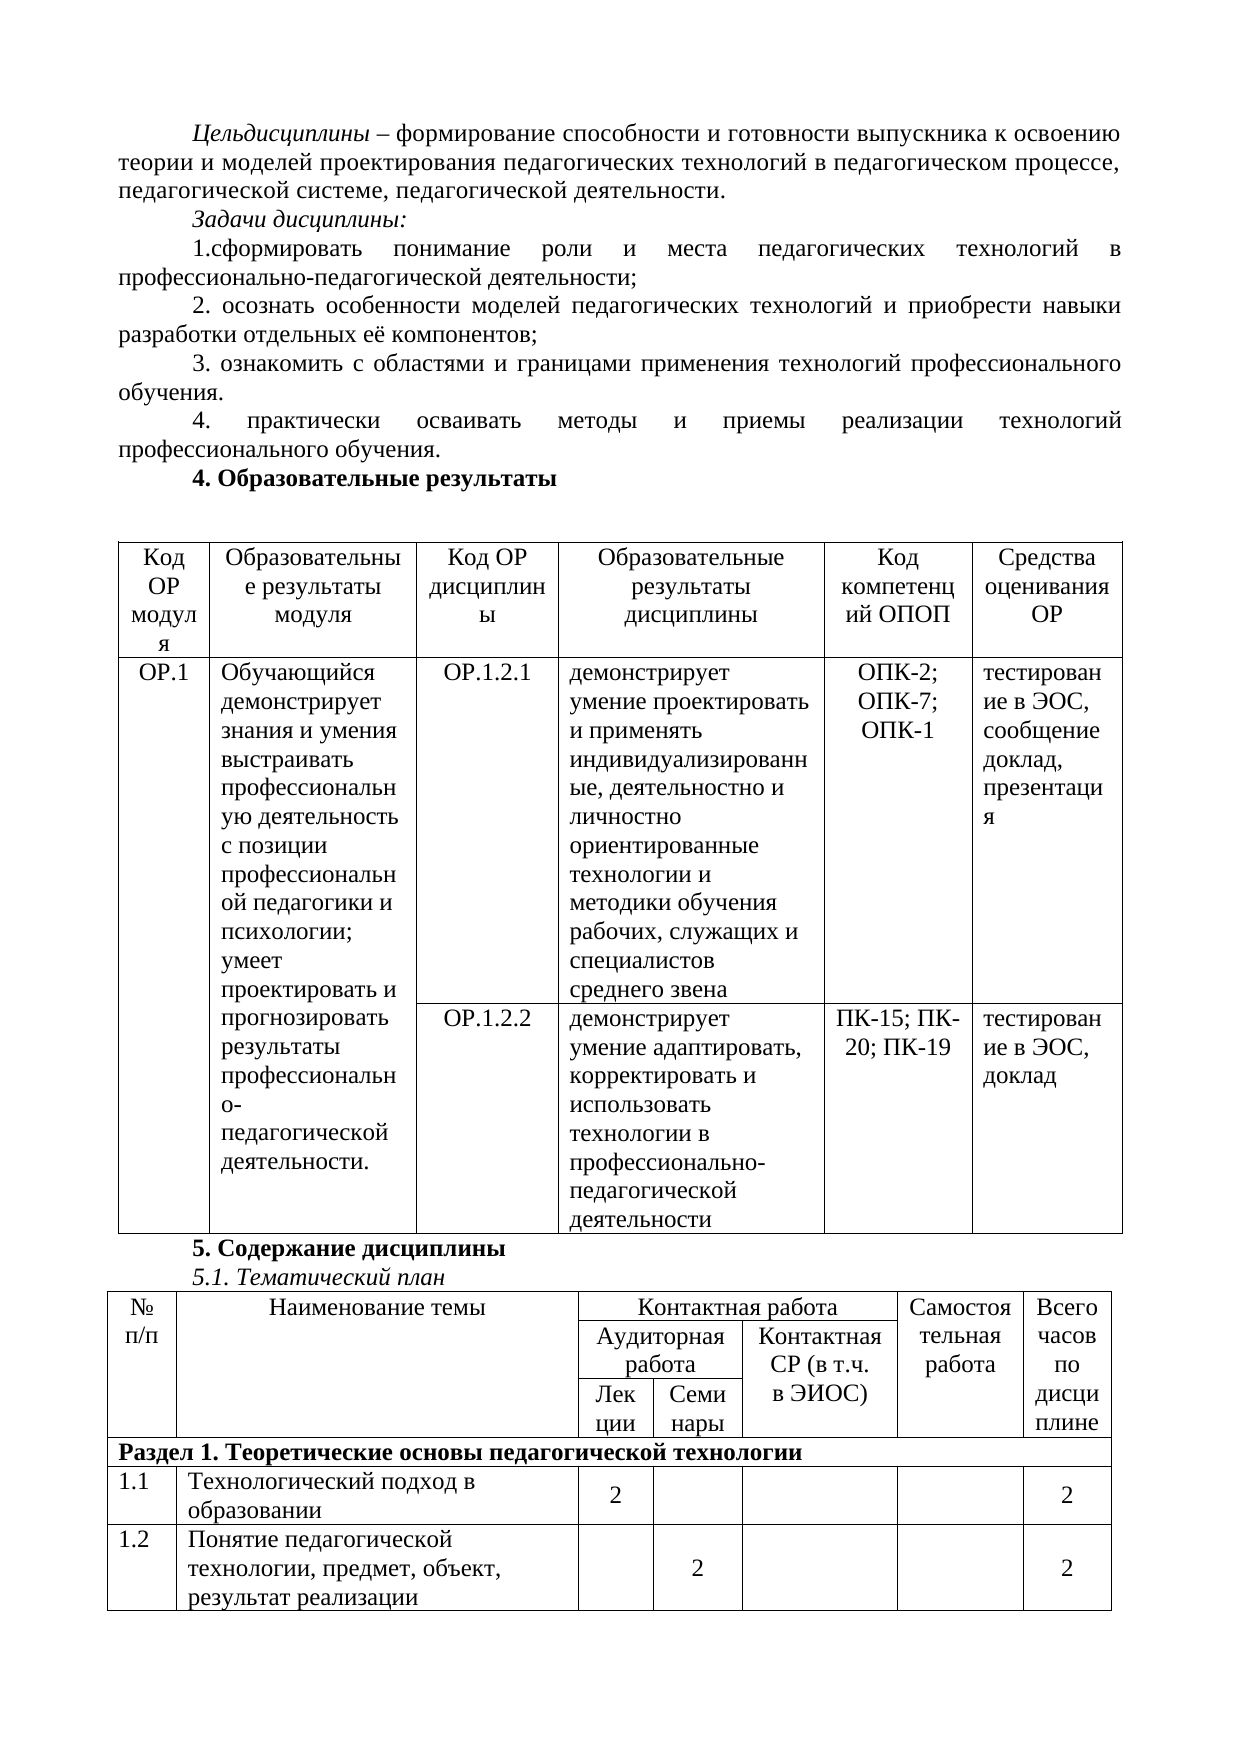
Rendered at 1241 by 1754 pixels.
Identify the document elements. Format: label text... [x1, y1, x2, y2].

table_cell демонстрирует умение проектировать и применять индивидуализированные, деятельностно и личностно ориентированные технологии и методики обучения рабочих, служащих и специалистов среднего звена [559, 658, 824, 1002]
text 2. осознать особенности моделей педагогических технологий и приобрести навыки разработки отдельных её компонентов; [118, 291, 1122, 348]
table_cell тестирование в ЭОС, сообщение доклад, презентация [973, 658, 1122, 1002]
text 4. практически осваивать методы и приемы реализации технологий профессионального обучения. [118, 406, 1122, 463]
table_header Код ОР дисциплины [417, 543, 558, 657]
table_cell [898, 1525, 1023, 1610]
table_cell 2 [579, 1467, 653, 1524]
text 5. Содержание дисциплины [118, 1234, 1122, 1262]
table_header Самостоятельная работа [898, 1292, 1023, 1436]
table_cell 2 [1024, 1525, 1111, 1610]
table_cell демонстрирует умение адаптировать, корректировать и использовать технологии в профессионально-педагогической деятельности [559, 1004, 824, 1233]
table_cell тестирование в ЭОС, доклад [973, 1004, 1122, 1233]
table_cell [743, 1525, 897, 1610]
table_cell Технологический подход в образовании [177, 1467, 578, 1524]
text 1.сформировать понимание роли и места педагогических технологий в профессионально-педагогической деятельности; [118, 233, 1122, 291]
table_cell Обучающийся демонстрирует знания и умения выстраивать профессиональную деятельность с позиции профессиональной педагогики и психологии; умеет проектировать и прогнозировать результаты профессионально-педагогической деятельности. [210, 658, 416, 1233]
table_cell Контактная СР (в т.ч. в ЭИОС) [743, 1321, 897, 1436]
table_header Образовательные результаты дисциплины [559, 543, 824, 657]
table_header № п/п [108, 1292, 176, 1436]
table_cell [579, 1525, 653, 1610]
table_cell ОПК-2; ОПК-7; ОПК-1 [825, 658, 972, 1002]
text 3. ознакомить с областями и границами применения технологий профессионального обучения. [118, 348, 1122, 406]
table_cell Понятие педагогической технологии, предмет, объект, результат реализации [177, 1525, 578, 1610]
table_header Контактная работа [579, 1292, 897, 1320]
table_cell 2 [654, 1525, 742, 1610]
table_header Наименование темы [177, 1292, 578, 1436]
table_cell [898, 1467, 1023, 1524]
table_cell ПК-15; ПК-20; ПК-19 [825, 1004, 972, 1233]
text Задачи дисциплины: [118, 204, 1122, 233]
table_cell Семинары [654, 1379, 742, 1436]
table_header Средства оценивания ОР [973, 543, 1122, 657]
table_cell 1.2 [108, 1525, 176, 1610]
table_cell ОР.1.2.1 [417, 658, 558, 1002]
table_cell [743, 1467, 897, 1524]
table_cell [654, 1467, 742, 1524]
table_cell 1.1 [108, 1467, 176, 1524]
table_cell Аудиторная работа [579, 1321, 742, 1378]
table_cell Раздел 1. Теоретические основы педагогической технологии [108, 1438, 1111, 1466]
text 5.1. Тематический план [118, 1262, 1122, 1291]
table_cell ОР.1 [119, 658, 209, 1233]
text Цельдисциплины – формирование способности и готовности выпускника к освоению теории и моделей проектирования педагогических технологий в педагогическом процессе, педагогической системе, педагогической деятельности. [118, 118, 1122, 204]
table_cell Лекции [579, 1379, 653, 1436]
table_header Код ОР модуля [119, 543, 209, 657]
table_header Всего часов по дисциплине [1024, 1292, 1111, 1436]
table_cell 2 [1024, 1467, 1111, 1524]
table_cell ОР.1.2.2 [417, 1004, 558, 1233]
text 4. Образовательные результаты [118, 463, 1122, 492]
table_header Код компетенций ОПОП [825, 543, 972, 657]
table_header Образовательные результаты модуля [210, 543, 416, 657]
